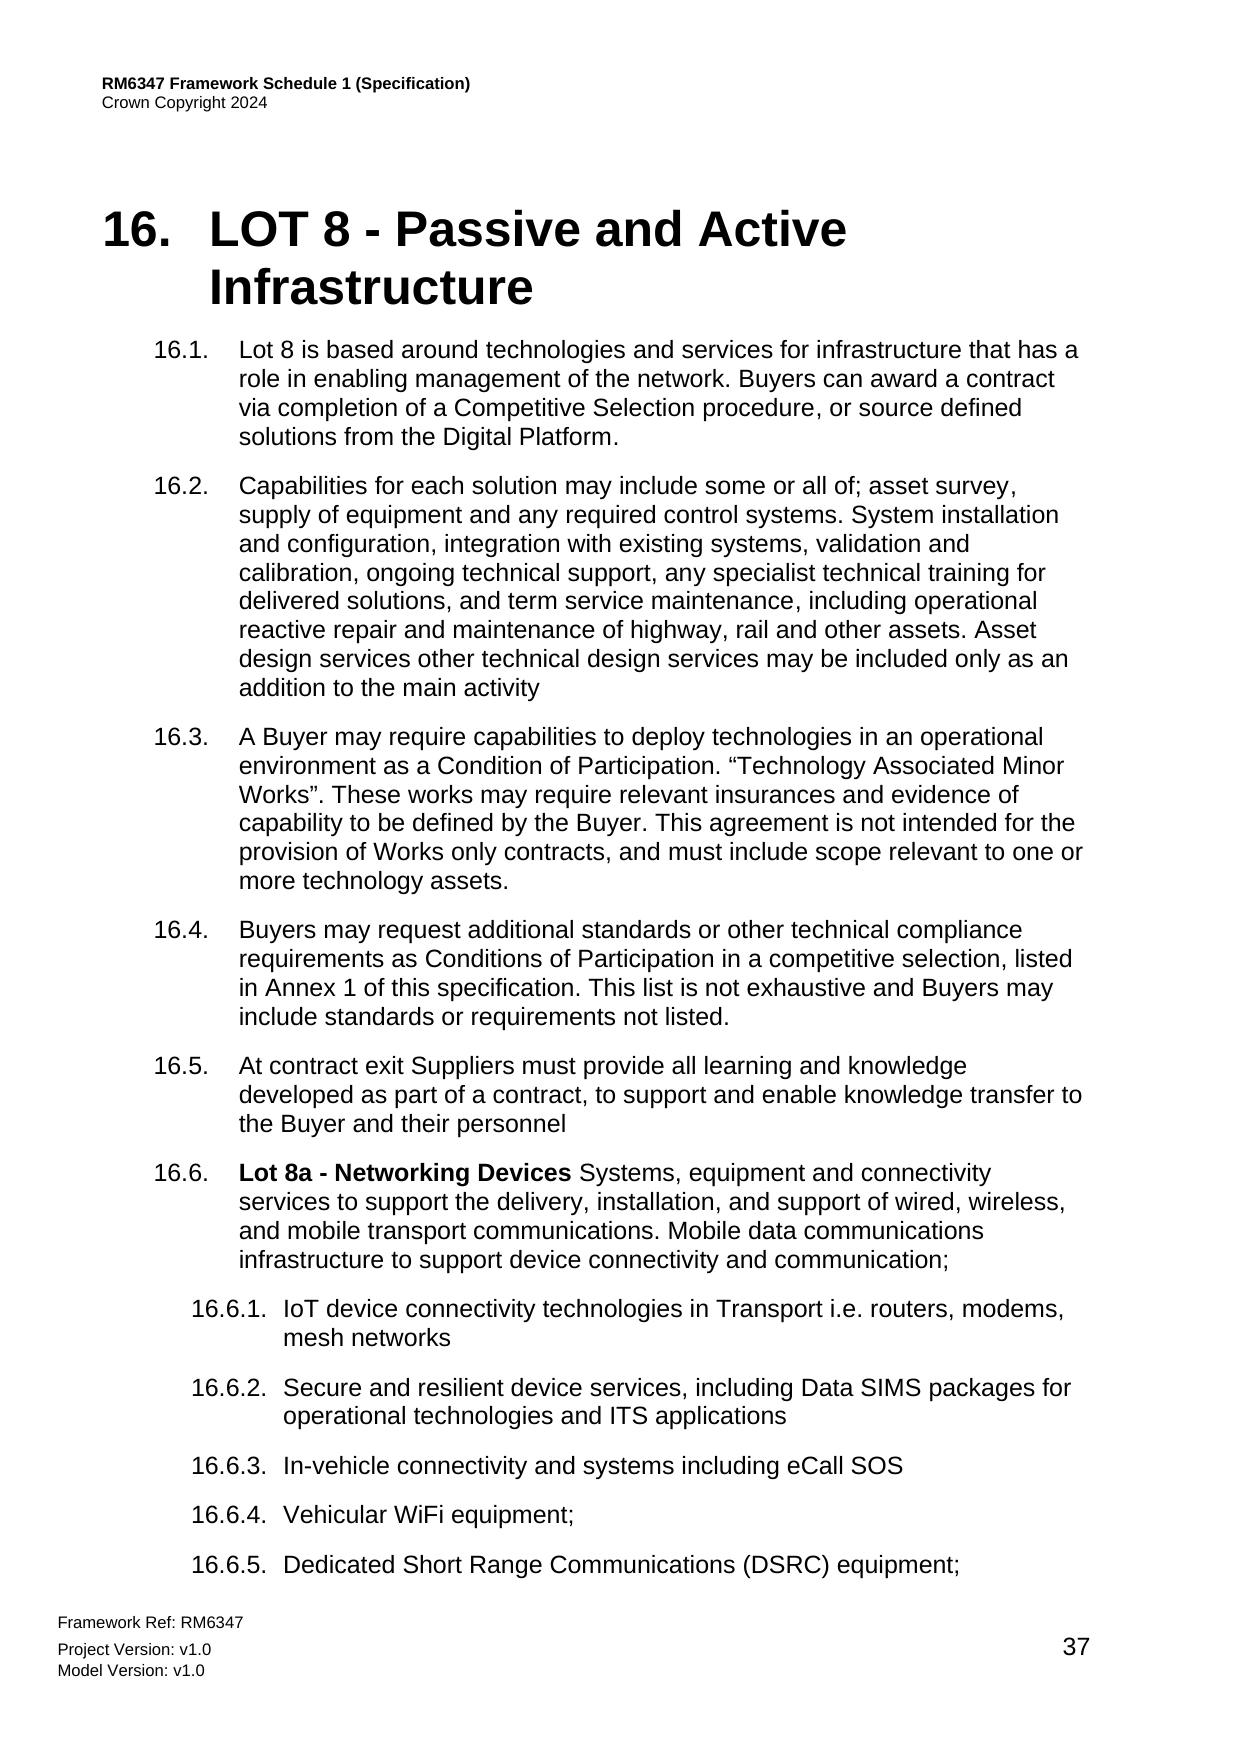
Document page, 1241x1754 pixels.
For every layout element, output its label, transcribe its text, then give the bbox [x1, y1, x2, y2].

list A Buyer may require capabilities to deploy technologies in an operational environment as a Condition of Participation. “Technology Associated Minor Works”. These works may require relevant insurances and evidence of capability to be defined by the Buyer. This agreement is not intended for the provision of Works only contracts, and must include scope relevant to one or more technology assets. [209, 722, 1090, 894]
list Vehicular WiFi equipment; [267, 1500, 1090, 1529]
list In-vehicle connectivity and systems including eCall SOS [267, 1451, 1090, 1479]
list Buyers may request additional standards or other technical compliance requirements as Conditions of Participation in a competitive selection, listed in Annex 1 of this specification. This list is not exhaustive and Buyers may include standards or requirements not listed. [209, 915, 1090, 1030]
list IoT device connectivity technologies in Transport i.e. routers, modems, mesh networks [267, 1294, 1090, 1352]
list Lot 8a - Networking Devices Systems, equipment and connectivity services to support the delivery, installation, and support of wired, wireless, and mobile transport communications. Mobile data communications infrastructure to support device connectivity and communication; [209, 1158, 1090, 1273]
subtitle LOT 8 - Passive and Active Infrastructure [171, 199, 1090, 314]
list Dedicated Short Range Communications (DSRC) equipment; [267, 1550, 1090, 1579]
list Capabilities for each solution may include some or all of; asset survey, supply of equipment and any required control systems. System installation and configuration, integration with existing systems, validation and calibration, ongoing technical support, any specialist technical training for delivered solutions, and term service maintenance, including operational reactive repair and maintenance of highway, rail and other assets. Asset design services other technical design services may be included only as an addition to the main activity [209, 471, 1090, 701]
list Lot 8 is based around technologies and services for infrastructure that has a role in enabling management of the network. Buyers can award a contract via completion of a Competitive Selection procedure, or source defined solutions from the Digital Platform. [209, 335, 1090, 450]
list Secure and resilient device services, including Data SIMS packages for operational technologies and ITS applications [267, 1372, 1090, 1430]
list At contract exit Suppliers must provide all learning and knowledge developed as part of a contract, to support and enable knowledge transfer to the Buyer and their personnel [209, 1051, 1090, 1137]
